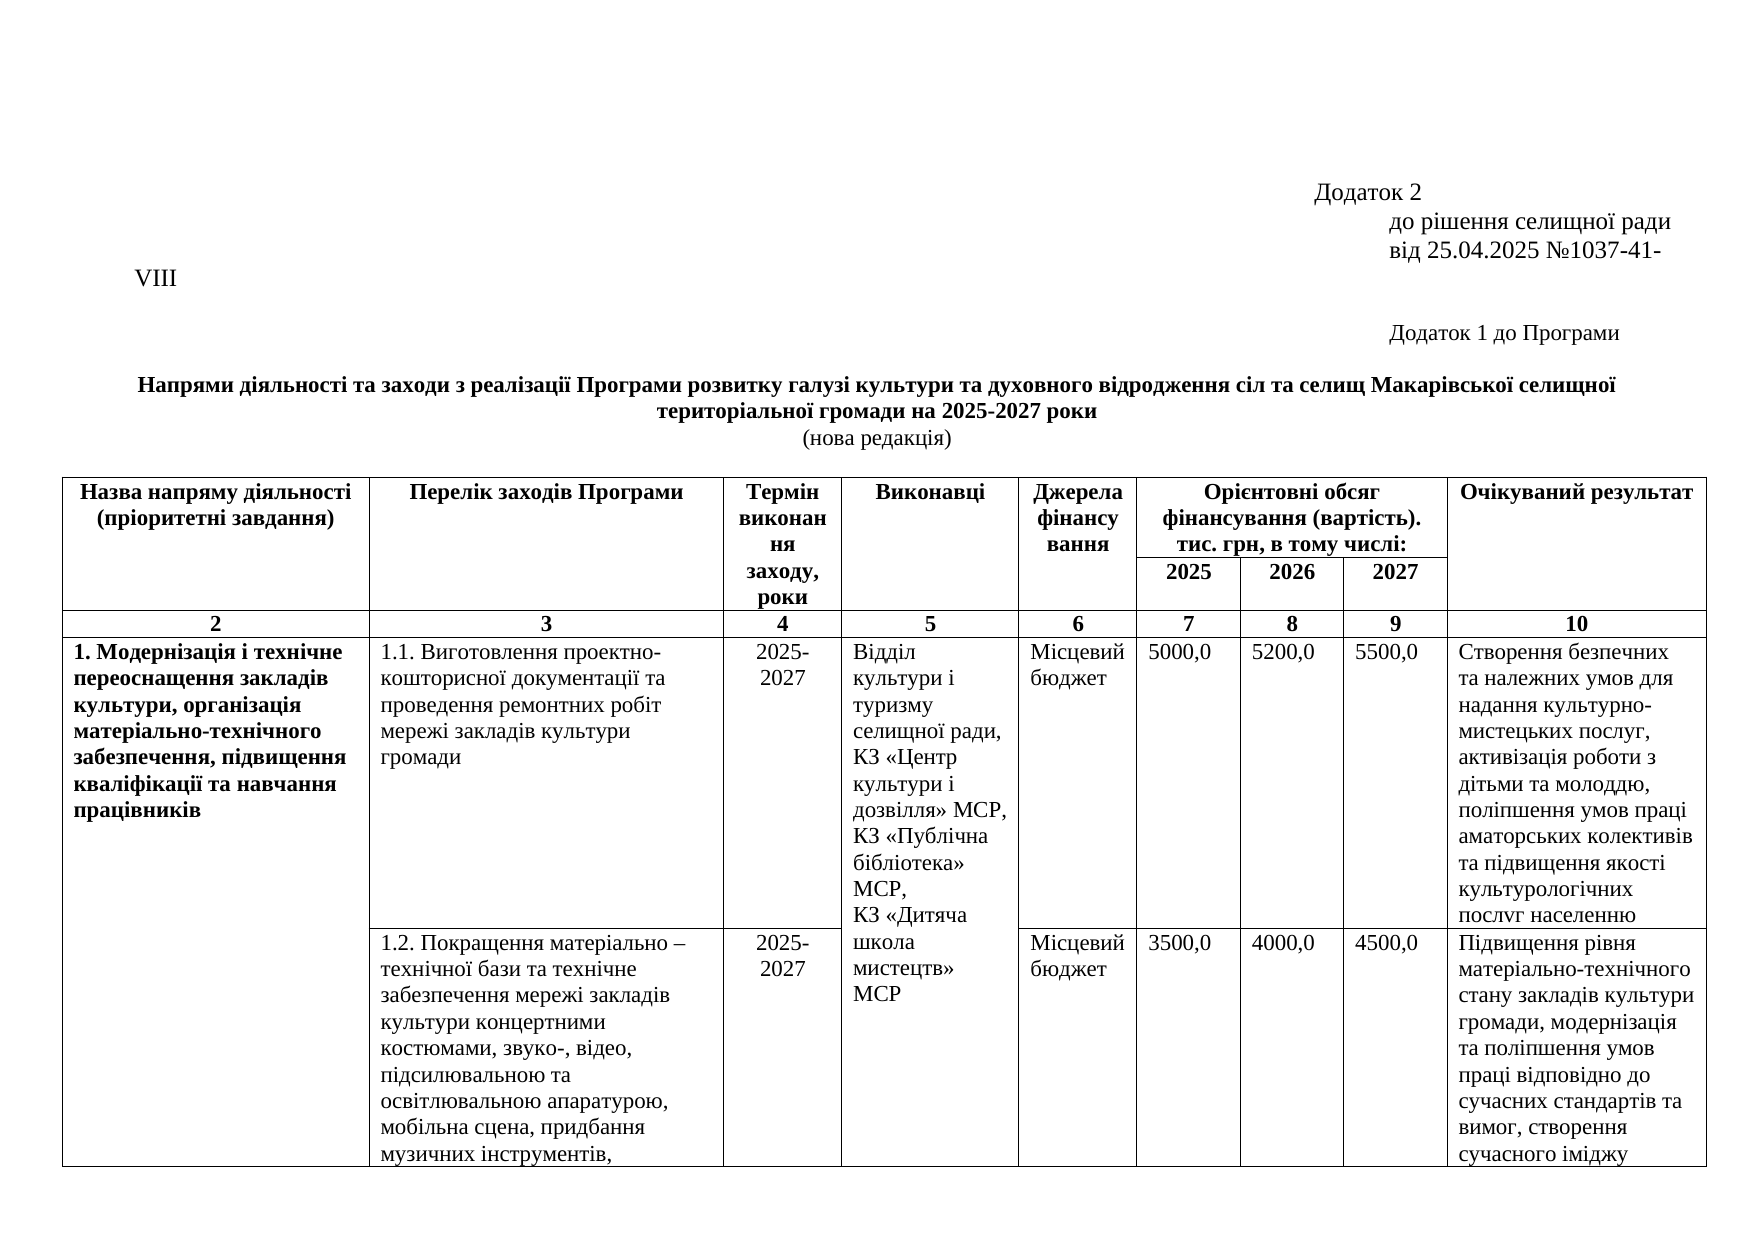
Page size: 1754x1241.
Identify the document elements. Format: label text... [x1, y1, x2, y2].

table_cell 5500,0 [1344, 638, 1447, 928]
table_cell 2026 [1241, 558, 1343, 609]
table_cell 6 [1019, 611, 1136, 637]
text Напрями діяльності та заходи з реалізації Програми розвитку галузі культури та духовного відродження сіл та селищ Макарівської селищної територіальної громади на 2025-2027 роки [59, 371, 1695, 424]
table_cell 2025 [1137, 558, 1240, 609]
table_cell 4 [724, 611, 841, 637]
table_cell Місцевий бюджет [1019, 638, 1136, 928]
table_header Орієнтовні обсяг фінансування (вартість). тис. грн, в тому числі: [1137, 478, 1447, 557]
table_cell 3500,0 [1137, 929, 1240, 1166]
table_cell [1448, 929, 1706, 1166]
table_cell 3 [370, 611, 723, 637]
table_cell 5200,0 [1241, 638, 1343, 928]
table_header Перелік заходів Програми [370, 478, 723, 609]
table_header Назва напряму діяльності (пріоритетні завдання) [63, 478, 369, 609]
table_header Джерела фінансу вання [1019, 478, 1136, 609]
table_cell 4000,0 [1241, 929, 1343, 1166]
table_cell 7 [1137, 611, 1240, 637]
table_cell 10 [1448, 611, 1706, 637]
table_cell 2027 [1344, 558, 1447, 609]
table_cell Створення безпечних та належних умов для надання культурно-мистецьких послуг, активізація роботи з дітьми та молоддю, поліпшення умов праці аматорських колективів та підвищення якості культурологічних послvг населенню [1448, 638, 1706, 928]
table_cell Відділ культури і туризму селищної ради, КЗ «Центр культури і дозвілля» МСР, КЗ «Публічна бібліотека» МСР, КЗ «Дитяча школа мистецтв» МСР [842, 638, 1018, 1166]
text до рішення селищної ради [134, 206, 1695, 235]
table_cell Місцевий бюджет [1019, 929, 1136, 1166]
table_header Очікуваний результат [1448, 478, 1706, 609]
text (нова редакція) [59, 424, 1695, 450]
text Додаток 2 [59, 177, 1695, 206]
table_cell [370, 929, 723, 1166]
table_header Виконавці [842, 478, 1018, 609]
table_cell 5000,0 [1137, 638, 1240, 928]
table_cell 2025-2027 [724, 929, 841, 1166]
text Додаток 1 до Програми [134, 318, 1695, 345]
table_cell 4500,0 [1344, 929, 1447, 1166]
text від 25.04.2025 №1037-41-VIII [134, 235, 1695, 292]
table_cell 5 [842, 611, 1018, 637]
table_cell 8 [1241, 611, 1343, 637]
table_cell 2 [63, 611, 369, 637]
table_cell 1. Модернізація і технічне переоснащення закладів культури, організація матеріально-технічного забезпечення, підвищення кваліфікації та навчання працівників [63, 638, 369, 1166]
table_cell 9 [1344, 611, 1447, 637]
table_header Термін виконання заходу, роки [724, 478, 841, 609]
table_cell 2025-2027 [724, 638, 841, 928]
table_cell 1.1. Виготовлення проектно-кошторисної документації та проведення ремонтних робіт мережі закладів культури громади [370, 638, 723, 928]
